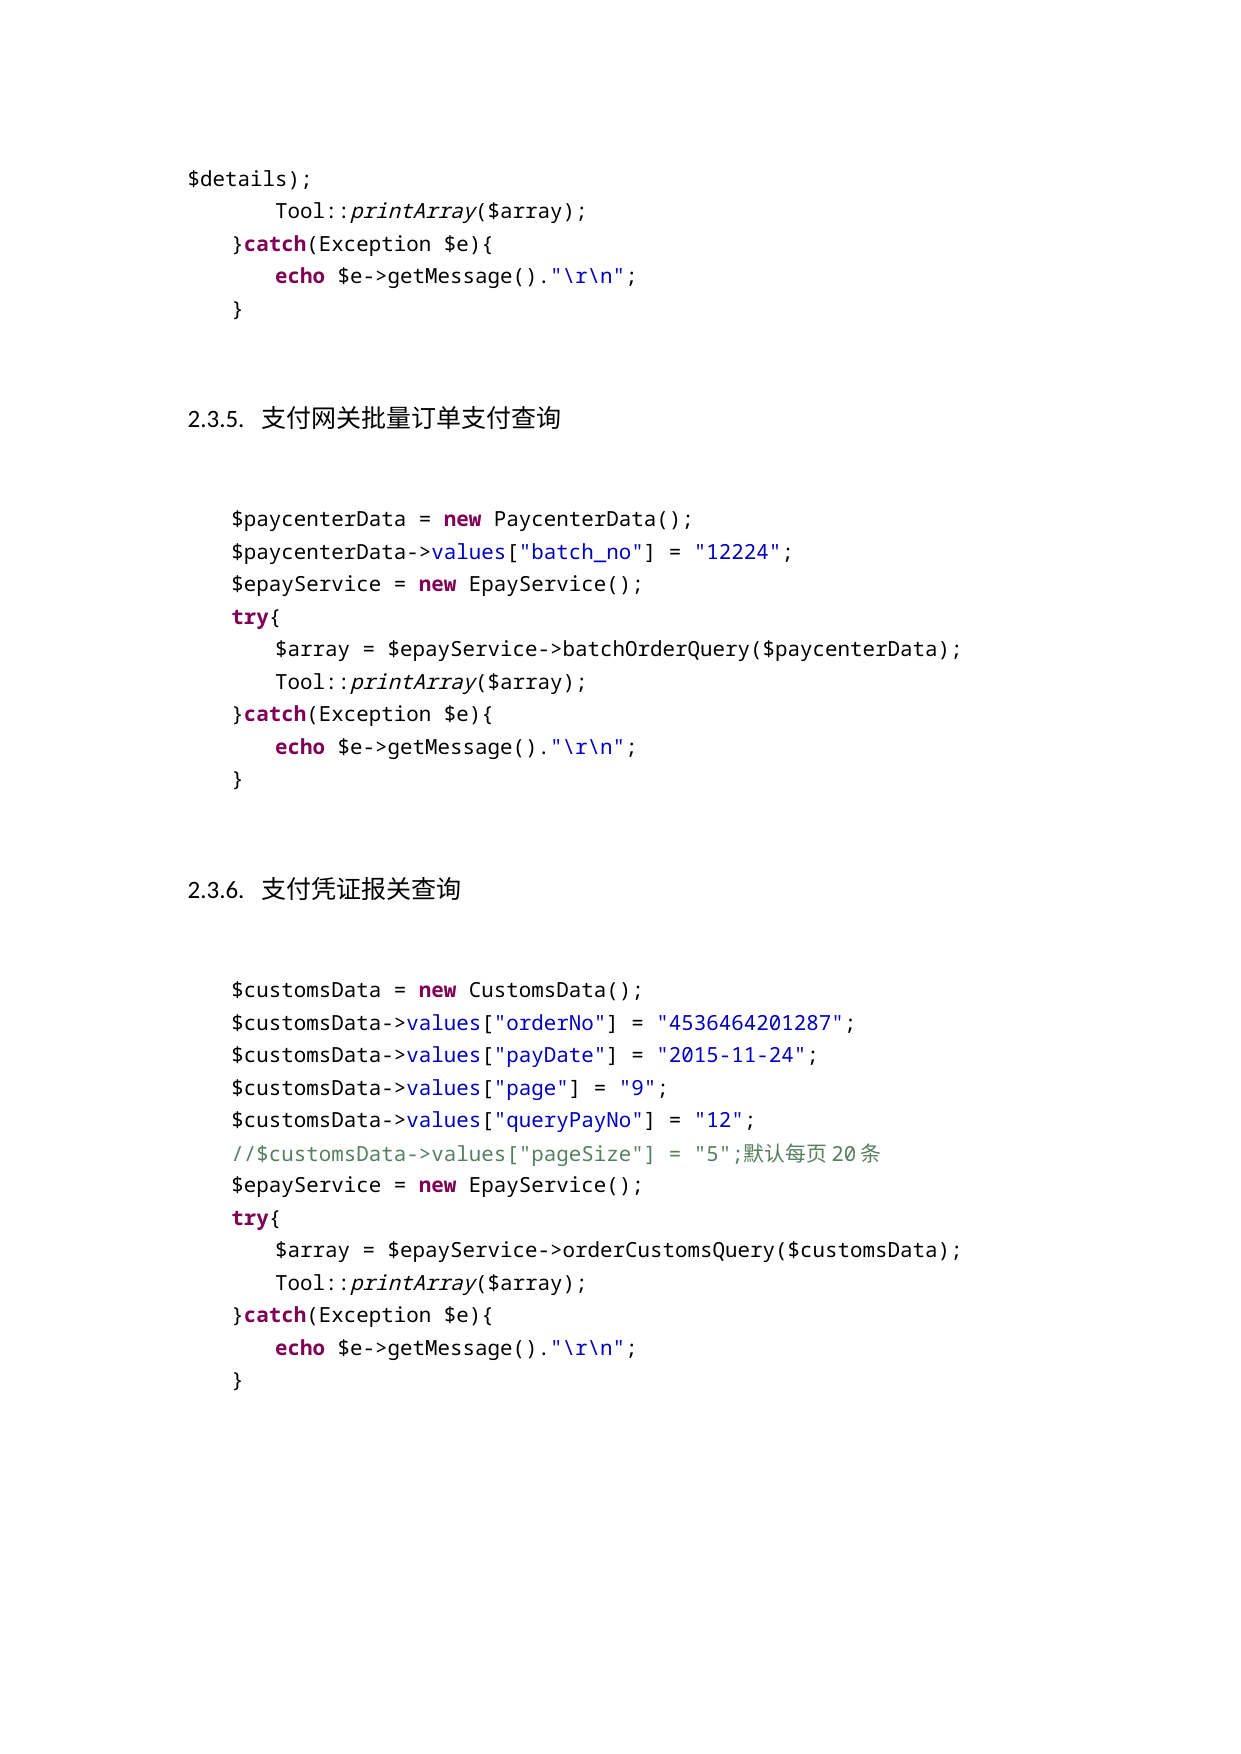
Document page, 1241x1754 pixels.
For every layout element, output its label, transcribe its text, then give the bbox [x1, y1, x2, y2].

text $array = $epayService->orderCustomsQuery($customsData); [187, 1233, 1053, 1266]
text } [187, 763, 1053, 795]
text try{ [187, 1201, 1053, 1233]
text echo $e->getMessage()."\r\n"; [187, 259, 1053, 292]
text $customsData->values["orderNo"] = "4536464201287"; [187, 1006, 1053, 1038]
text $array = $epayService->batchOrderQuery($paycenterData); [187, 633, 1053, 665]
text } [187, 292, 1053, 324]
text $customsData->values["page"] = "9"; [187, 1071, 1053, 1103]
text Tool::printArray($array); [187, 194, 1053, 227]
text try{ [187, 600, 1053, 633]
subtitle 支付凭证报关查询 [187, 855, 1053, 920]
text }catch(Exception $e){ [187, 227, 1053, 259]
text } [187, 1363, 1053, 1396]
text $paycenterData->values["batch_no"] = "12224"; [187, 535, 1053, 568]
text $customsData = new CustomsData(); [187, 973, 1053, 1006]
subtitle 支付网关批量订单支付查询 [187, 384, 1053, 449]
text echo $e->getMessage()."\r\n"; [187, 1331, 1053, 1363]
text $paycenterData = new PaycenterData(); [187, 503, 1053, 535]
text echo $e->getMessage()."\r\n"; [187, 730, 1053, 763]
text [187, 162, 1053, 194]
text }catch(Exception $e){ [187, 698, 1053, 730]
text $epayService = new EpayService(); [187, 568, 1053, 600]
text $customsData->values["payDate"] = "2015-11-24"; [187, 1038, 1053, 1071]
text $epayService = new EpayService(); [187, 1168, 1053, 1201]
text //$customsData->values["pageSize"] = "5";默认每页20条 [187, 1136, 1053, 1168]
text Tool::printArray($array); [187, 665, 1053, 698]
text $customsData->values["queryPayNo"] = "12"; [187, 1103, 1053, 1136]
text Tool::printArray($array); [187, 1266, 1053, 1298]
text }catch(Exception $e){ [187, 1298, 1053, 1331]
